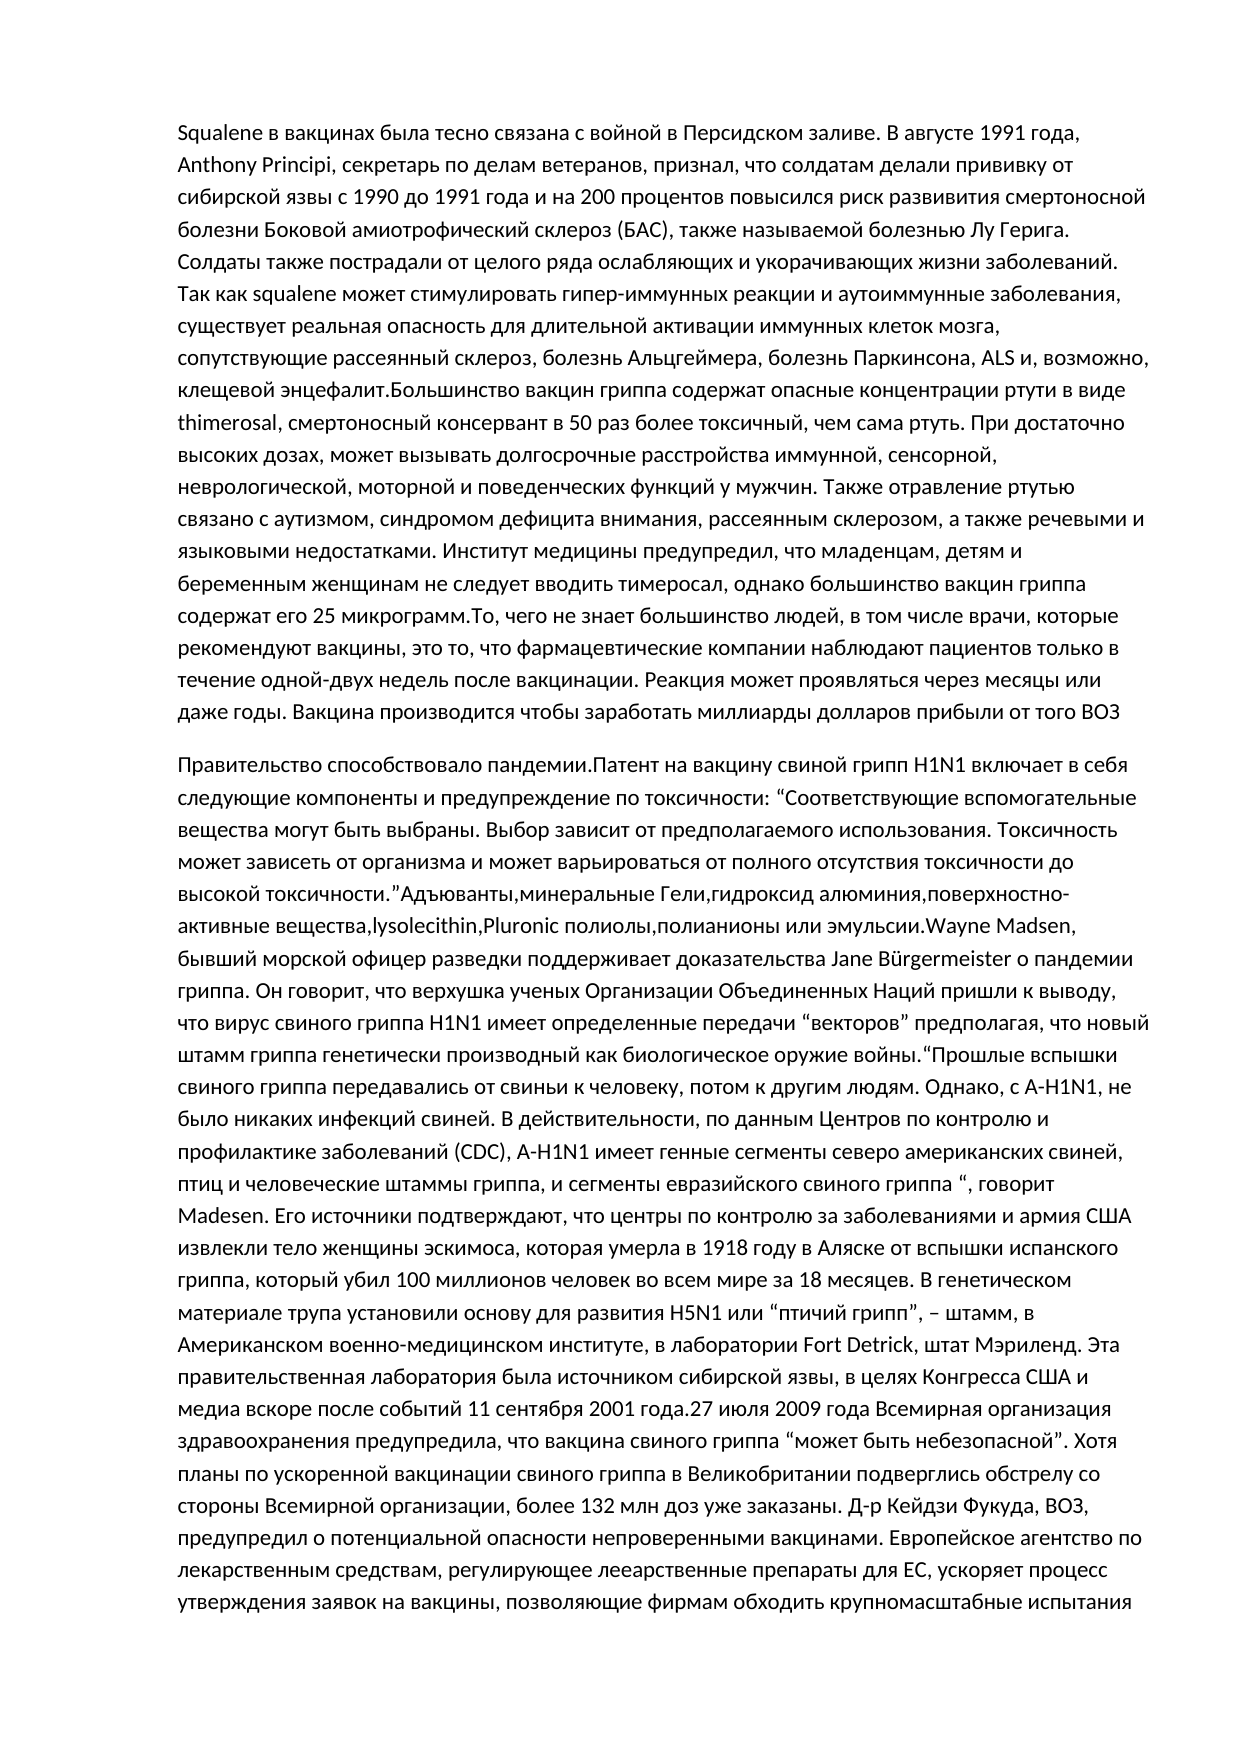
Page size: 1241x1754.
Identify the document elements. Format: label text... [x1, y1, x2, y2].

text Squalene в вакцинах была тесно связана с войной в Персидском заливе. В августе 1991 года, Anthony Principi, секретарь по делам ветеранов, признал, что солдатам делали прививку от сибирской язвы с 1990 до 1991 года и на 200 процентов повысился риск развивития смертоносной болезни Боковой амиотрофический склероз (БАС), также называемой болезнью Лу Герига. Солдаты также пострадали от целого ряда ослабляющих и укорачивающих жизни заболеваний. Так как squalene может стимулировать гипер-иммунных реакции и аутоиммунные заболевания, существует реальная опасность для длительной активации иммунных клеток мозга, сопутствующие рассеянный склероз, болезнь Альцгеймера, болезнь Паркинсона, ALS и, возможно, клещевой энцефалит.Большинство вакцин гриппа содержат опасные концентрации ртути в виде thimerosal, смертоносный консервант в 50 раз более токсичный, чем сама ртуть. При достаточно высоких дозах, может вызывать долгосрочные расстройства иммунной, сенсорной, неврологической, моторной и поведенческих функций у мужчин. Также отравление ртутью связано с аутизмом, синдромом дефицита внимания, рассеянным склерозом, а также речевыми и языковыми недостатками. Институт медицины предупредил, что младенцам, детям и беременным женщинам не следует вводить тимеросал, однако большинство вакцин гриппа содержат его 25 микрограмм.То, чего не знает большинство людей, в том числе врачи, которые рекомендуют вакцины, это то, что фармацевтические компании наблюдают пациентов только в течение одной-двух недель после вакцинации. Реакция может проявляться через месяцы или даже годы. Вакцина производится чтобы заработать миллиарды долларов прибыли от того ВОЗ [177, 118, 1152, 726]
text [177, 751, 1152, 1615]
